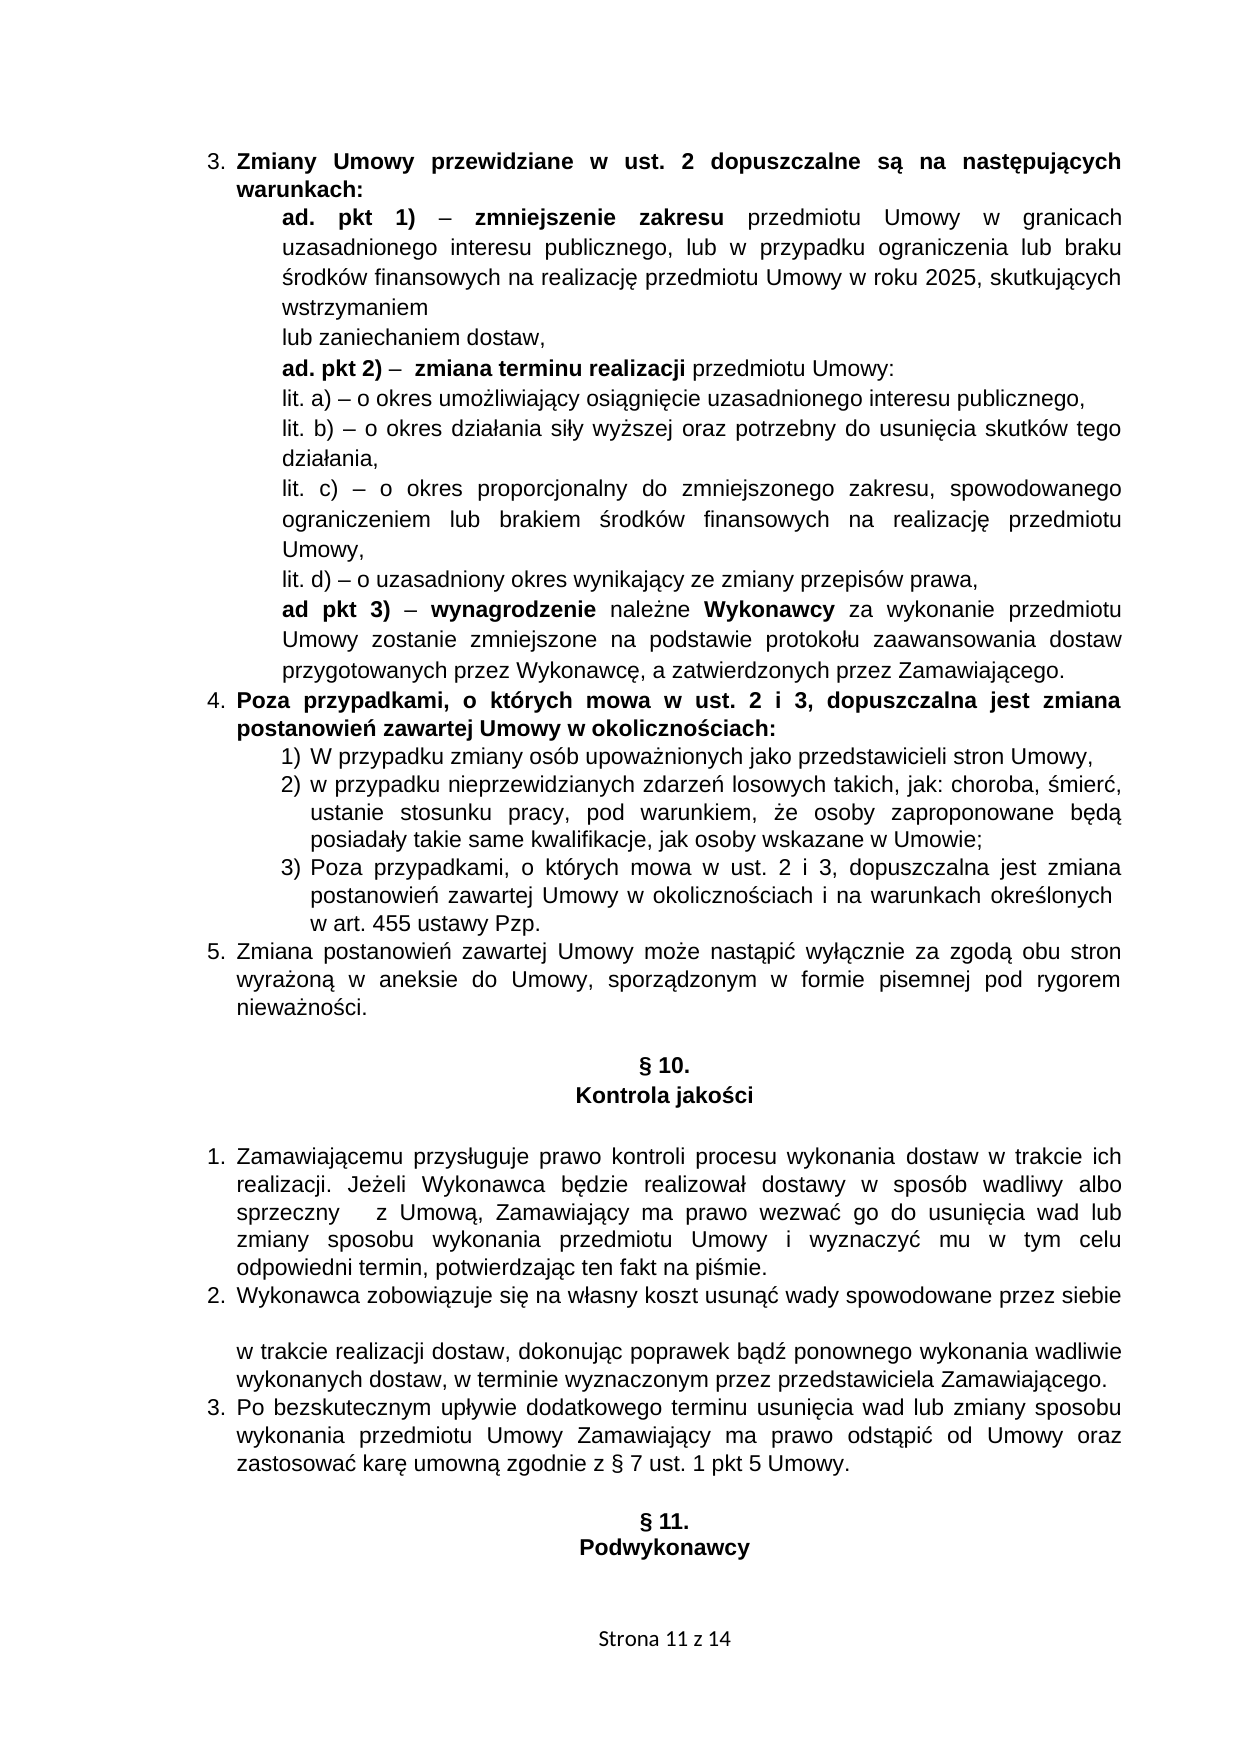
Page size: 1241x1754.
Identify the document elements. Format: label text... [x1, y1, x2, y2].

text lit. c) – o okres proporcjonalny do zmniejszonego zakresu, spowodowanego ograniczeniem lub brakiem środków finansowych na realizację przedmiotu Umowy, [282, 475, 1122, 562]
text ad. pkt 2) – zmiana terminu realizacji przedmiotu Umowy: [282, 354, 1122, 381]
text lit. a) – o okres umożliwiający osiągnięcie uzasadnionego interesu publicznego, [282, 385, 1122, 411]
list w przypadku nieprzewidzianych zdarzeń losowych takich, jak: choroba, śmierć, ustanie stosunku pracy, pod warunkiem, że osoby zaproponowane będą posiadały takie same kwalifikacje, jak osoby wskazane w Umowie; [281, 771, 1122, 853]
list Wykonawca zobowiązuje się na własny koszt usunąć wady spowodowane przez siebie w trakcie realizacji dostaw, dokonując poprawek bądź ponownego wykonania wadliwie wykonanych dostaw, w terminie wyznaczonym przez przedstawiciela Zamawiającego. [207, 1282, 1122, 1392]
text ad pkt 3) – wynagrodzenie należne Wykonawcy za wykonanie przedmiotu Umowy zostanie zmniejszone na podstawie protokołu zaawansowania dostaw przygotowanych przez Wykonawcę, a zatwierdzonych przez Zamawiającego. [282, 596, 1122, 683]
text § 10. [207, 1052, 1122, 1078]
list Poza przypadkami, o których mowa w ust. 2 i 3, dopuszczalna jest zmiana postanowień zawartej Umowy w okolicznościach i na warunkach określonych w art. 455 ustawy Pzp. [281, 854, 1122, 937]
list W przypadku zmiany osób upoważnionych jako przedstawicieli stron Umowy, [281, 743, 1122, 769]
text Kontrola jakości [207, 1082, 1122, 1109]
list Zmiana postanowień zawartej Umowy może nastąpić wyłącznie za zgodą obu stron wyrażoną w aneksie do Umowy, sporządzonym w formie pisemnej pod rygorem nieważności. [207, 938, 1122, 1020]
list Po bezskutecznym upływie dodatkowego terminu usunięcia wad lub zmiany sposobu wykonania przedmiotu Umowy Zamawiający ma prawo odstąpić od Umowy oraz zastosować karę umowną zgodnie z § 7 ust. 1 pkt 5 Umowy. [207, 1394, 1122, 1476]
list Zamawiającemu przysługuje prawo kontroli procesu wykonania dostaw w trakcie ich realizacji. Jeżeli Wykonawca będzie realizował dostawy w sposób wadliwy albo sprzeczny z Umową, Zamawiający ma prawo wezwać go do usunięcia wad lub zmiany sposobu wykonania przedmiotu Umowy i wyznaczyć mu w tym celu odpowiedni termin, potwierdzając ten fakt na piśmie. [207, 1143, 1122, 1281]
text lit. d) – o uzasadniony okres wynikający ze zmiany przepisów prawa, [282, 566, 1122, 592]
text ad. pkt 1) – zmniejszenie zakresu przedmiotu Umowy w granicach uzasadnionego interesu publicznego, lub w przypadku ograniczenia lub braku środków finansowych na realizację przedmiotu Umowy w roku 2025, skutkujących wstrzymaniem lub zaniechaniem dostaw, [282, 203, 1122, 351]
list Poza przypadkami, o których mowa w ust. 2 i 3, dopuszczalna jest zmiana postanowień zawartej Umowy w okolicznościach: [207, 687, 1122, 741]
text § 11. [207, 1508, 1122, 1534]
text lit. b) – o okres działania siły wyższej oraz potrzebny do usunięcia skutków tego działania, [282, 415, 1122, 472]
text Podwykonawcy [207, 1534, 1122, 1561]
list Zmiany Umowy przewidziane w ust. 2 dopuszczalne są na następujących warunkach: [207, 148, 1122, 202]
